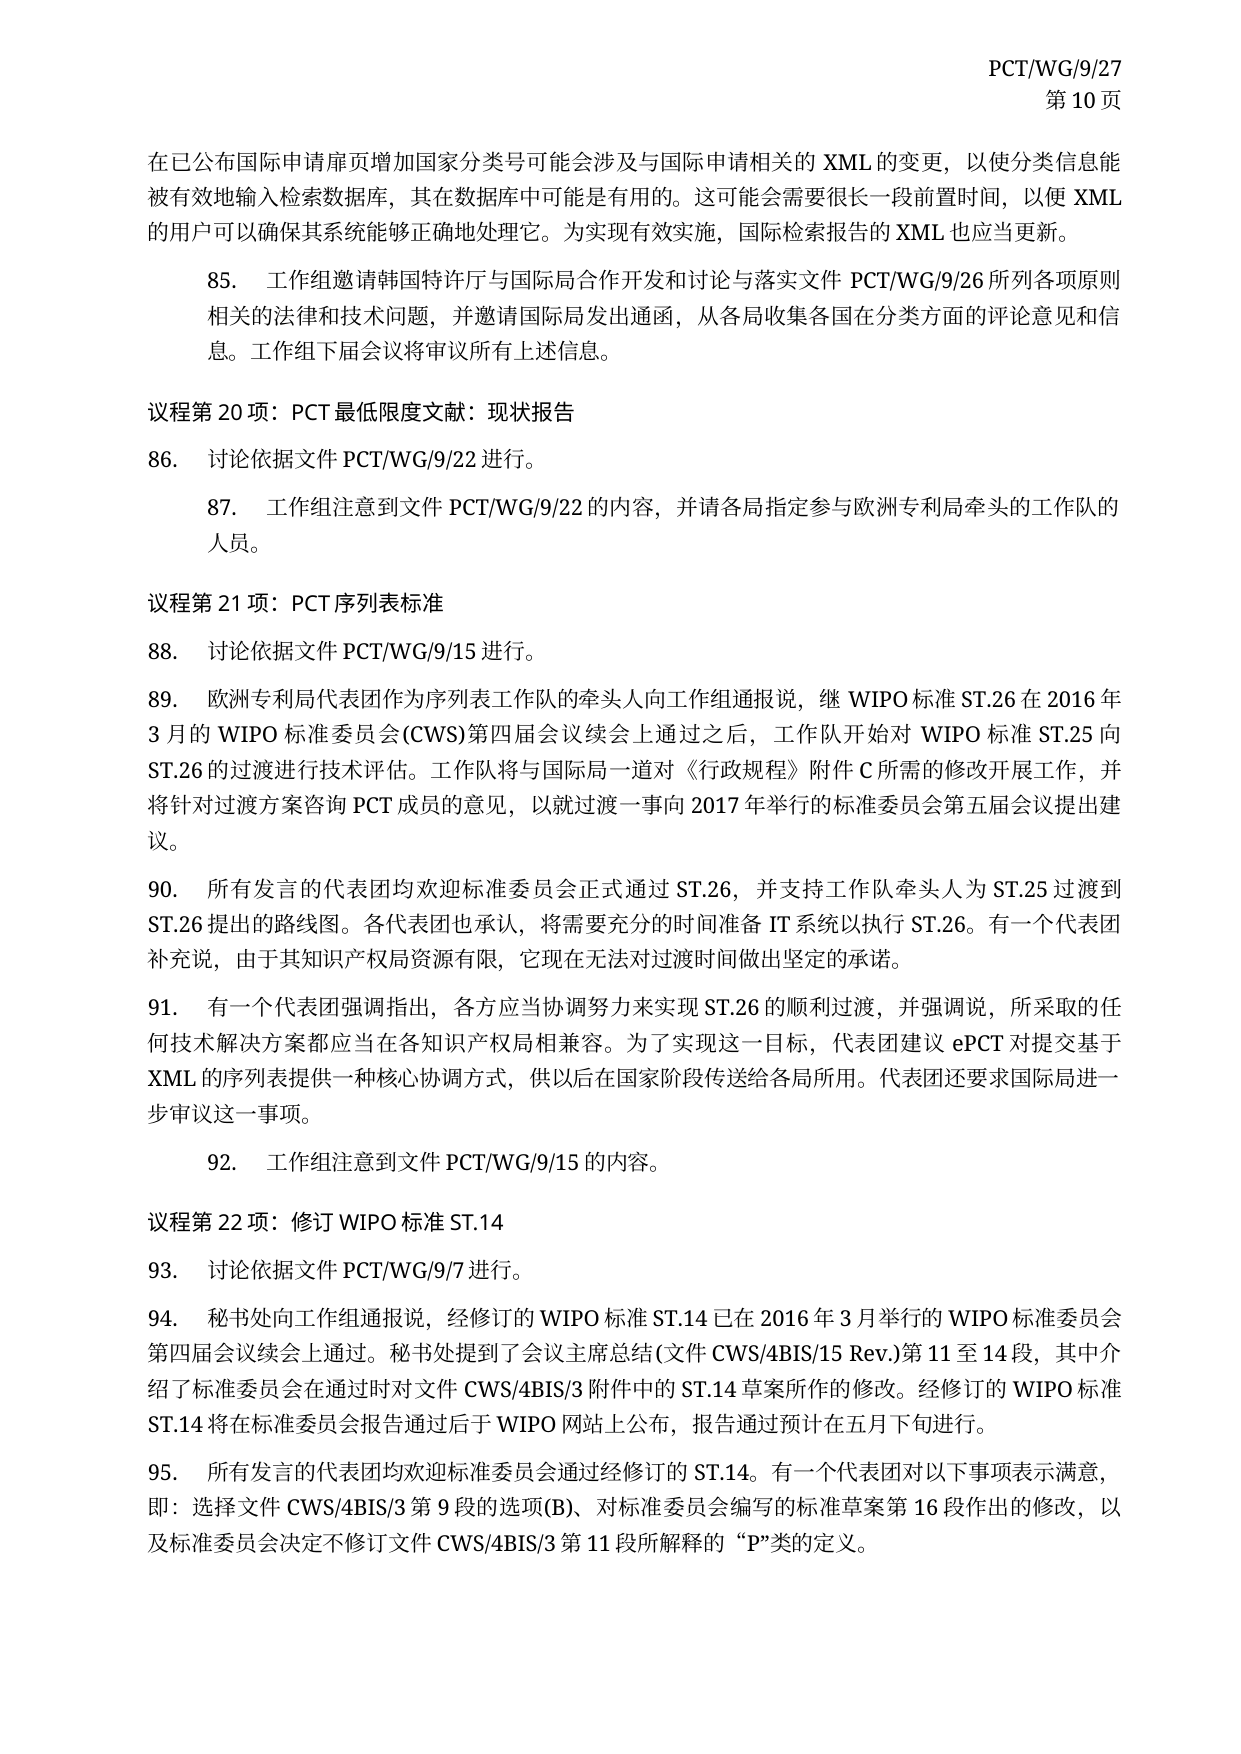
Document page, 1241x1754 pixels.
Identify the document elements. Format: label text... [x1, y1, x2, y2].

text 欧洲专利局代表团作为序列表工作队的牵头人向工作组通报说，继WIPO标准ST.26在2016年3月的WIPO标准委员会(CWS)第四届会议续会上通过之后，工作队开始对WIPO标准ST.25向ST.26的过渡进行技术评估。工作队将与国际局一道对《行政规程》附件C所需的修改开展工作，并将针对过渡方案咨询PCT成员的意见，以就过渡一事向2017年举行的标准委员会第五届会议提出建议。 [148, 678, 1122, 855]
text 讨论依据文件PCT/WG/9/15进行。 [148, 630, 1122, 666]
text 有一个代表团强调指出，各方应当协调努力来实现ST.26的顺利过渡，并强调说，所采取的任何技术解决方案都应当在各知识产权局相兼容。为了实现这一目标，代表团建议ePCT对提交基于XML的序列表提供一种核心协调方式，供以后在国家阶段传送给各局所用。代表团还要求国际局进一步审议这一事项。 [148, 987, 1122, 1128]
text 所有发言的代表团均欢迎标准委员会通过经修订的ST.14。有一个代表团对以下事项表示满意，即：选择文件CWS/4BIS/3第9段的选项(B)、对标准委员会编写的标准草案第16段作出的修改，以及标准委员会决定不修订文件CWS/4BIS/3第11段所解释的“P”类的定义。 [148, 1451, 1122, 1557]
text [148, 141, 1122, 247]
text 讨论依据文件PCT/WG/9/7进行。 [148, 1249, 1122, 1284]
text 工作组邀请韩国特许厅与国际局合作开发和讨论与落实文件PCT/WG/9/26所列各项原则相关的法律和技术问题，并邀请国际局发出通函，从各局收集各国在分类方面的评论意见和信息。工作组下届会议将审议所有上述信息。 [207, 259, 1122, 366]
subtitle 议程第22项：修订WIPO标准ST.14 [148, 1201, 1122, 1237]
text 秘书处向工作组通报说，经修订的WIPO标准ST.14已在2016年3月举行的WIPO标准委员会第四届会议续会上通过。秘书处提到了会议主席总结(文件CWS/4BIS/15 Rev.)第11至14段，其中介绍了标准委员会在通过时对文件CWS/4BIS/3附件中的ST.14草案所作的修改。经修订的WIPO标准ST.14将在标准委员会报告通过后于WIPO网站上公布，报告通过预计在五月下旬进行。 [148, 1297, 1122, 1439]
text 工作组注意到文件PCT/WG/9/22的内容，并请各局指定参与欧洲专利局牵头的工作队的人员。 [207, 487, 1122, 557]
text 所有发言的代表团均欢迎标准委员会正式通过ST.26，并支持工作队牵头人为ST.25过渡到ST.26提出的路线图。各代表团也承认，将需要充分的时间准备IT系统以执行ST.26。有一个代表团补充说，由于其知识产权局资源有限，它现在无法对过渡时间做出坚定的承诺。 [148, 868, 1122, 974]
subtitle 议程第20项：PCT最低限度文献：现状报告 [148, 391, 1122, 426]
text 讨论依据文件PCT/WG/9/22进行。 [148, 439, 1122, 474]
subtitle 议程第21项：PCT序列表标准 [148, 582, 1122, 618]
text 工作组注意到文件PCT/WG/9/15的内容。 [207, 1141, 1122, 1176]
